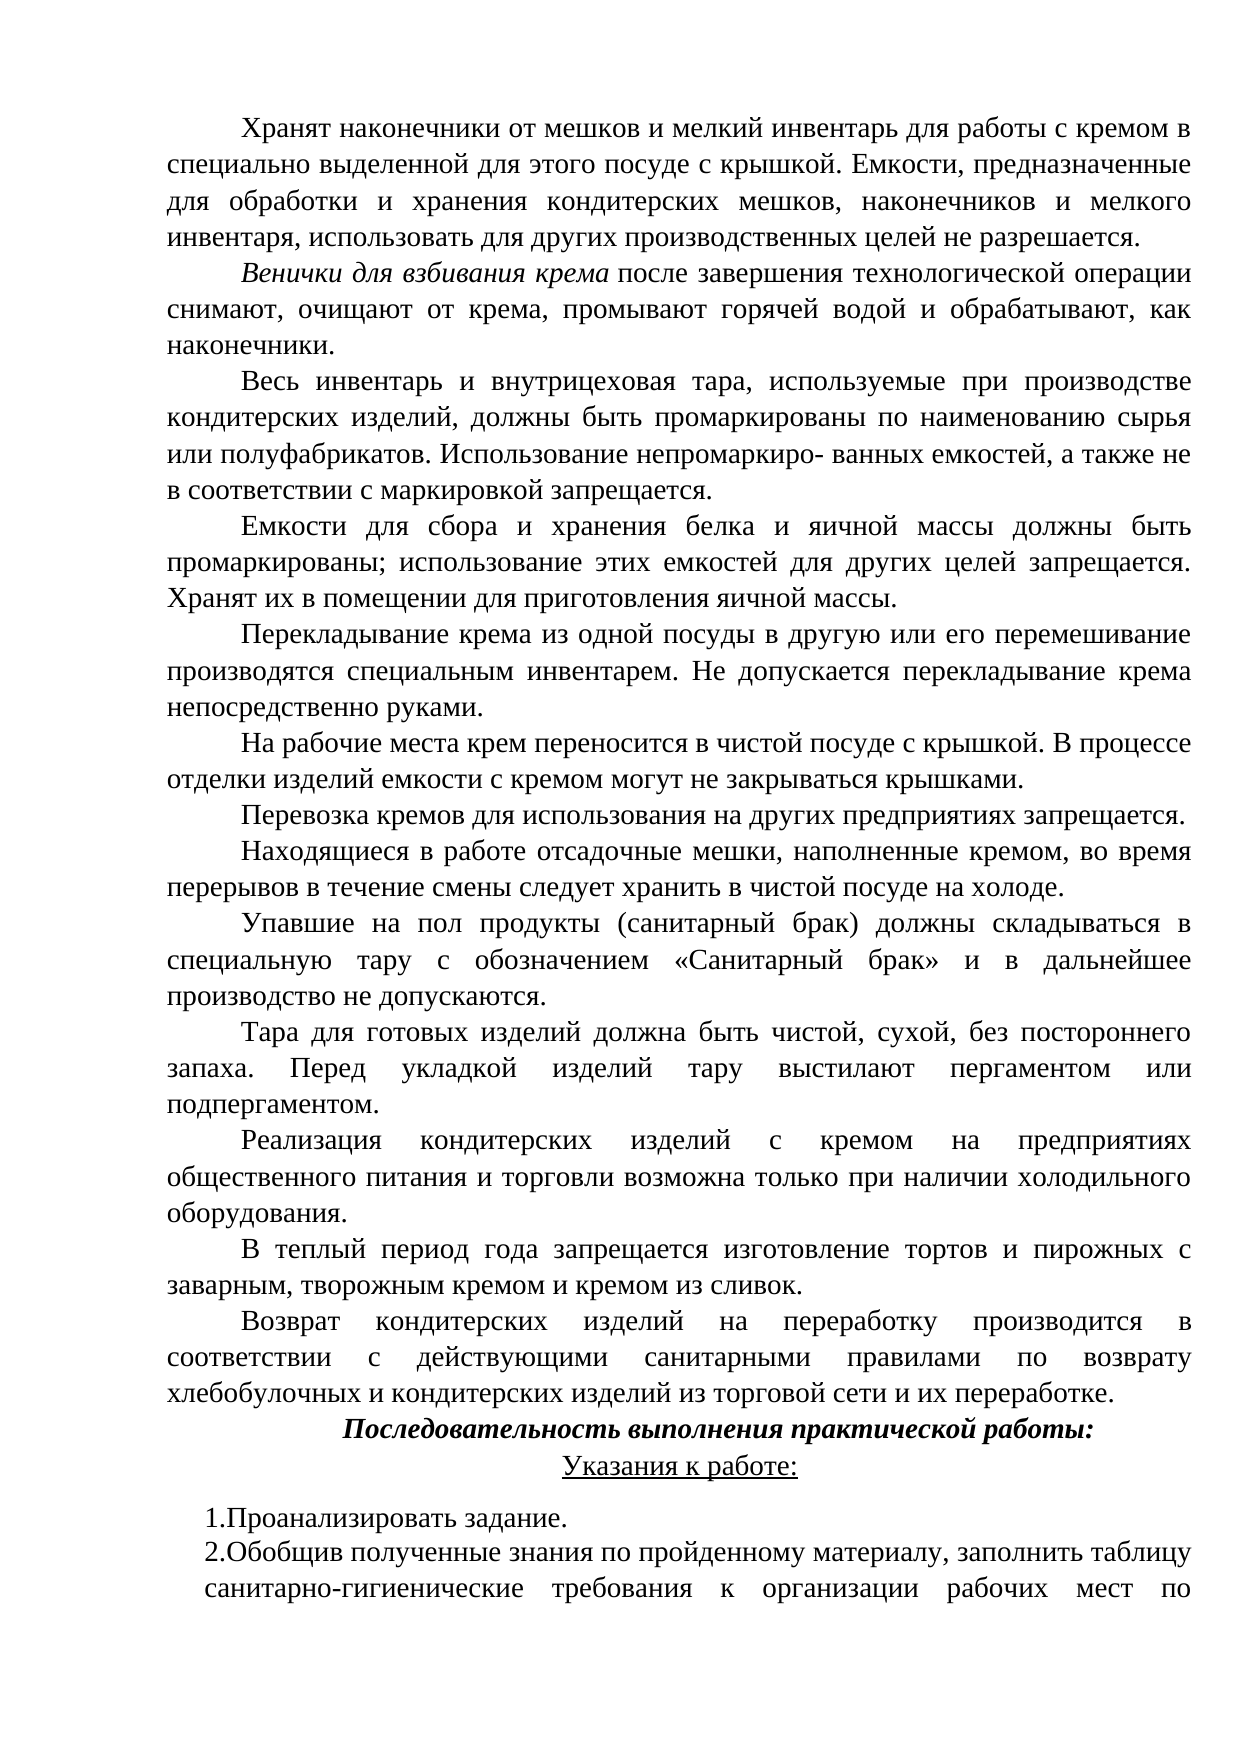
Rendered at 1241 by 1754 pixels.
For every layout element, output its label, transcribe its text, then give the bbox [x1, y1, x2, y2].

text Емкости для сбора и хранения белка и яичной массы должны быть промаркированы; использование этих емкостей для других целей запрещается. Хранят их в помещении для приготовления яичной массы. [167, 508, 1192, 614]
text Последовательность выполнения практической работы: [167, 1412, 1192, 1445]
text На рабочие места крем переносится в чистой посуде с крышкой. В процессе отделки изделий емкости с кремом могут не закрываться крышками. [167, 725, 1192, 794]
text Хранят наконечники от мешков и мелкий инвентарь для работы с кремом в специально выделенной для этого посуде с крышкой. Емкости, предназначенные для обработки и хранения кондитерских мешков, наконечников и мелкого инвентаря, использовать для других производственных целей не разрешается. [167, 110, 1192, 252]
text Перекладывание крема из одной посуды в другую или его перемешивание производятся специальным инвентарем. Не допускается перекладывание крема непосредственно руками. [167, 616, 1192, 722]
text Указания к работе: [167, 1448, 1192, 1481]
text Весь инвентарь и внутрицеховая тара, используемые при производстве кондитерских изделий, должны быть промаркированы по наименованию сырья или полуфабрикатов. Использование непромаркиро- ванных емкостей, а также не в соответствии с маркировкой запрещается. [167, 363, 1192, 505]
text Находящиеся в работе отсадочные мешки, наполненные кремом, во время перерывов в течение смены следует хранить в чистой посуде на холоде. [167, 833, 1192, 903]
text Реализация кондитерских изделий с кремом на предприятиях общественного питания и торговли возможна только при наличии холодильного оборудования. [167, 1122, 1192, 1228]
text Упавшие на пол продукты (санитарный брак) должны складываться в специальную тару с обозначением «Санитарный брак» и в дальнейшее производство не допускаются. [167, 906, 1192, 1011]
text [204, 1534, 1192, 1604]
text Венички для взбивания крема после завершения технологической операции снимают, очищают от крема, промывают горячей водой и обрабатывают, как наконечники. [167, 255, 1192, 361]
text Перевозка кремов для использования на других предприятиях запрещается. [167, 797, 1192, 831]
text 1.Проанализировать задание. [204, 1501, 1192, 1534]
text В теплый период года запрещается изготовление тортов и пирожных с заварным, творожным кремом и кремом из сливок. [167, 1231, 1192, 1301]
text Тара для готовых изделий должна быть чистой, сухой, без постороннего запаха. Перед укладкой изделий тару выстилают пергаментом или подпергаментом. [167, 1014, 1192, 1120]
text Возврат кондитерских изделий на переработку производится в соответствии с действующими санитарными правилами по возврату хлебобулочных и кондитерских изделий из торговой сети и их переработке. [167, 1303, 1192, 1409]
